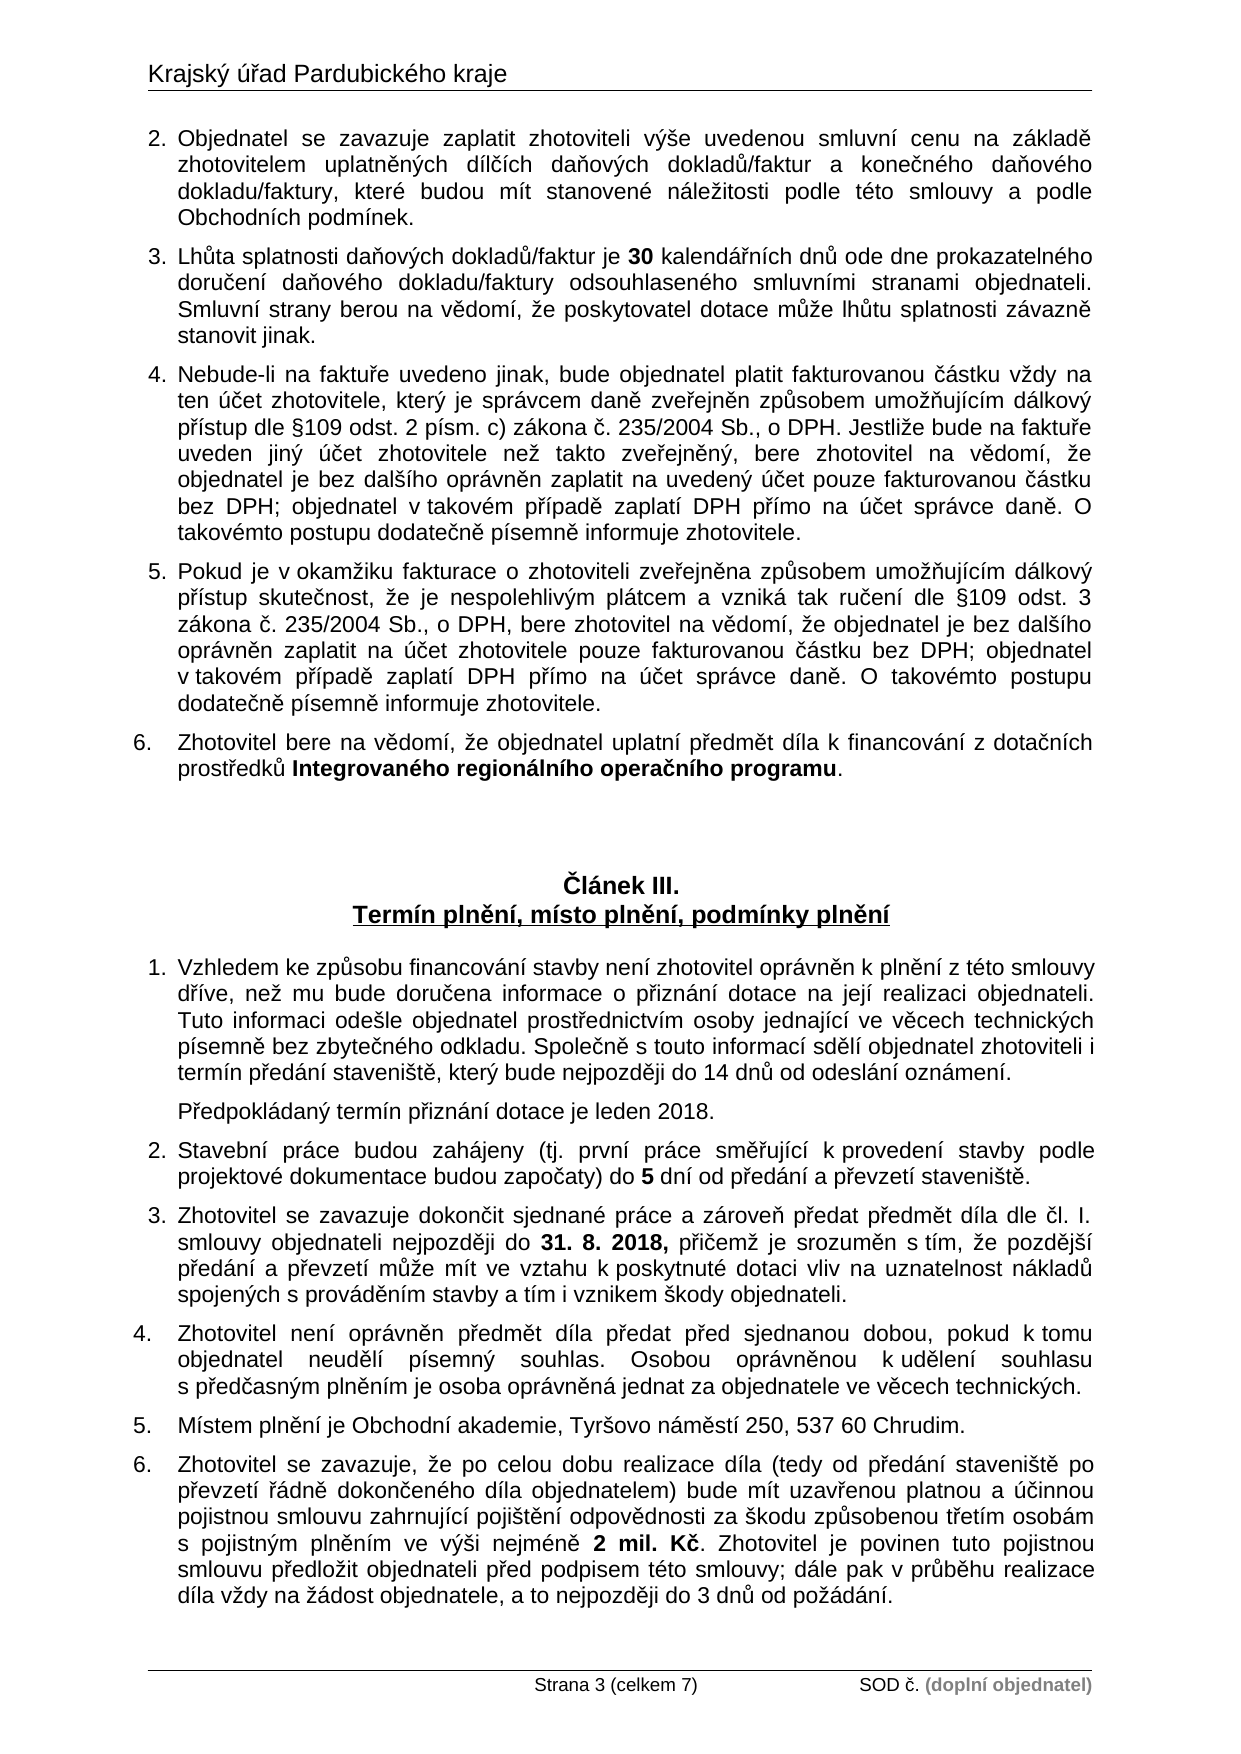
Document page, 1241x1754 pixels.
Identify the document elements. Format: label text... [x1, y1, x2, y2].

text 3. Lhůta splatnosti daňových dokladů/faktur je 30 kalendářních dnů ode dne prokazatelného doručení daňového dokladu/faktury odsouhlaseného smluvními stranami objednateli. Smluvní strany berou na vědomí, že poskytovatel dotace může lhůtu splatnosti závazně stanovit jinak. [148, 243, 1092, 348]
list Zhotovitel se zavazuje dokončit sjednané práce a zároveň předat předmět díla dle čl. I. smlouvy objednateli nejpozději do 31. 8. 2018, přičemž je srozuměn s tím, že pozdější předání a převzetí může mít ve vztahu k poskytnuté dotaci vliv na uznatelnost nákladů spojených s prováděním stavby a tím i vznikem škody objednateli. [148, 1202, 1092, 1308]
text 2. Objednatel se zavazuje zaplatit zhotoviteli výše uvedenou smluvní cenu na základě zhotovitelem uplatněných dílčích daňových dokladů/faktur a konečného daňového dokladu/faktury, které budou mít stanovené náležitosti podle této smlouvy a podle Obchodních podmínek. [148, 125, 1092, 230]
text 6. Zhotovitel bere na vědomí, že objednatel uplatní předmět díla k financování z dotačních prostředků Integrovaného regionálního operačního programu. [133, 728, 1092, 781]
list Vzhledem ke způsobu financování stavby není zhotovitel oprávněn k plnění z této smlouvy dříve, než mu bude doručena informace o přiznání dotace na její realizaci objednateli. Tuto informaci odešle objednatel prostřednictvím osoby jednající ve věcech technických písemně bez zbytečného odkladu. Společně s touto informací sdělí objednatel zhotoviteli i termín předání staveniště, který bude nejpozději do 14 dnů od odeslání oznámení. [148, 954, 1095, 1086]
text 4. Nebude-li na faktuře uvedeno jinak, bude objednatel platit fakturovanou částku vždy na ten účet zhotovitele, který je správcem daně zveřejněn způsobem umožňujícím dálkový přístup dle §109 odst. 2 písm. c) zákona č. 235/2004 Sb., o DPH. Jestliže bude na faktuře uveden jiný účet zhotovitele než takto zveřejněný, bere zhotovitel na vědomí, že objednatel je bez dalšího oprávněn zaplatit na uvedený účet pouze fakturovanou částku bez DPH; objednatel v takovém případě zaplatí DPH přímo na účet správce daně. O takovémto postupu dodatečně písemně informuje zhotovitele. [148, 361, 1092, 545]
list Stavební práce budou zahájeny (tj. první práce směřující k provedení stavby podle projektové dokumentace budou započaty) do 5 dní od předání a převzetí staveniště. [148, 1137, 1095, 1190]
list Zhotovitel se zavazuje, že po celou dobu realizace díla (tedy od předání staveniště po převzetí řádně dokončeného díla objednatelem) bude mít uzavřenou platnou a účinnou pojistnou smlouvu zahrnující pojištění odpovědnosti za škodu způsobenou třetím osobám s pojistným plněním ve výši nejméně 2 mil. Kč. Zhotovitel je povinen tuto pojistnou smlouvu předložit objednateli před podpisem této smlouvy; dále pak v průběhu realizace díla vždy na žádost objednatele, a to nejpozději do 3 dnů od požádání. [133, 1451, 1095, 1609]
list Místem plnění je Obchodní akademie, Tyršovo náměstí 250, 537 60 Chrudim. [133, 1412, 1092, 1438]
text Termín plnění, místo plnění, podmínky plnění [148, 900, 1095, 929]
text 5. Pokud je v okamžiku fakturace o zhotoviteli zveřejněna způsobem umožňujícím dálkový přístup skutečnost, že je nespolehlivým plátcem a vzniká tak ručení dle §109 odst. 3 zákona č. 235/2004 Sb., o DPH, bere zhotovitel na vědomí, že objednatel je bez dalšího oprávněn zaplatit na účet zhotovitele pouze fakturovanou částku bez DPH; objednatel v takovém případě zaplatí DPH přímo na účet správce daně. O takovémto postupu dodatečně písemně informuje zhotovitele. [148, 558, 1092, 716]
list Zhotovitel není oprávněn předmět díla předat před sjednanou dobou, pokud k tomu objednatel neudělí písemný souhlas. Osobou oprávněnou k udělení souhlasu s předčasným plněním je osoba oprávněná jednat za objednatele ve věcech technických. [133, 1320, 1092, 1399]
text Článek III. [148, 871, 1095, 900]
text Předpokládaný termín přiznání dotace je leden 2018. [177, 1098, 1095, 1124]
